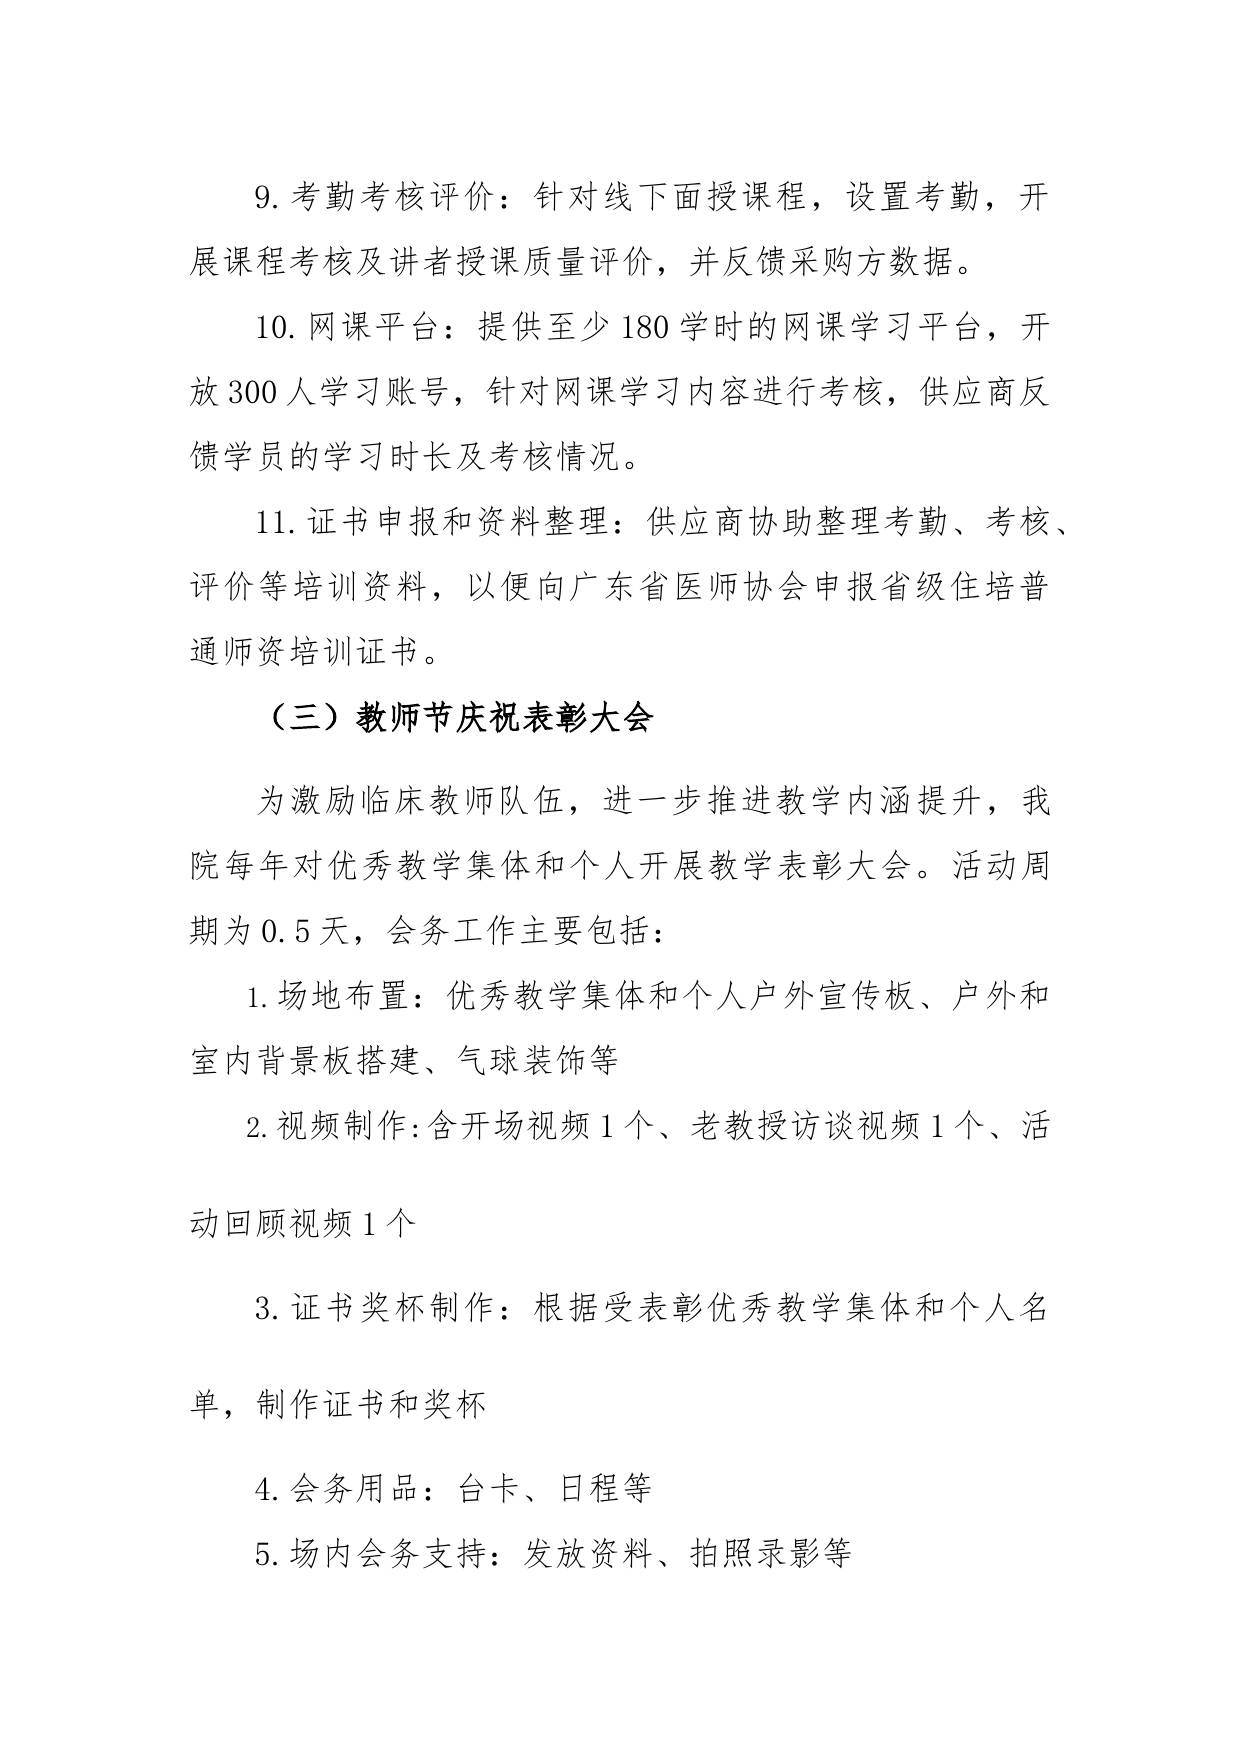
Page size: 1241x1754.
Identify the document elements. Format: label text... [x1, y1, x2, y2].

text 10.网课平台：提供至少180学时的网课学习平台，开放300人学习账号，针对网课学习内容进行考核，供应商反馈学员的学习时长及考核情况。 [187, 292, 1053, 487]
text 4.会务用品：台卡、日程等 [187, 1454, 1053, 1519]
text 5.场内会务支持：发放资料、拍照录影等 [187, 1519, 1053, 1584]
text 1.场地布置：优秀教学集体和个人户外宣传板、户外和室内背景板搭建、气球装饰等 [187, 961, 1053, 1091]
text 3.证书奖杯制作：根据受表彰优秀教学集体和个人名单，制作证书和奖杯 [187, 1272, 1053, 1435]
text （三）教师节庆祝表彰大会 [187, 682, 1053, 747]
text 9.考勤考核评价：针对线下面授课程，设置考勤，开展课程考核及讲者授课质量评价，并反馈采购方数据。 [187, 162, 1053, 292]
text 11.证书申报和资料整理：供应商协助整理考勤、考核、评价等培训资料，以便向广东省医师协会申报省级住培普通师资培训证书。 [187, 487, 1053, 682]
text 为激励临床教师队伍，进一步推进教学内涵提升，我院每年对优秀教学集体和个人开展教学表彰大会。活动周期为0.5天，会务工作主要包括： [187, 766, 1053, 961]
text 2.视频制作:含开场视频1个、老教授访谈视频1个、活动回顾视频1个 [187, 1091, 1053, 1253]
